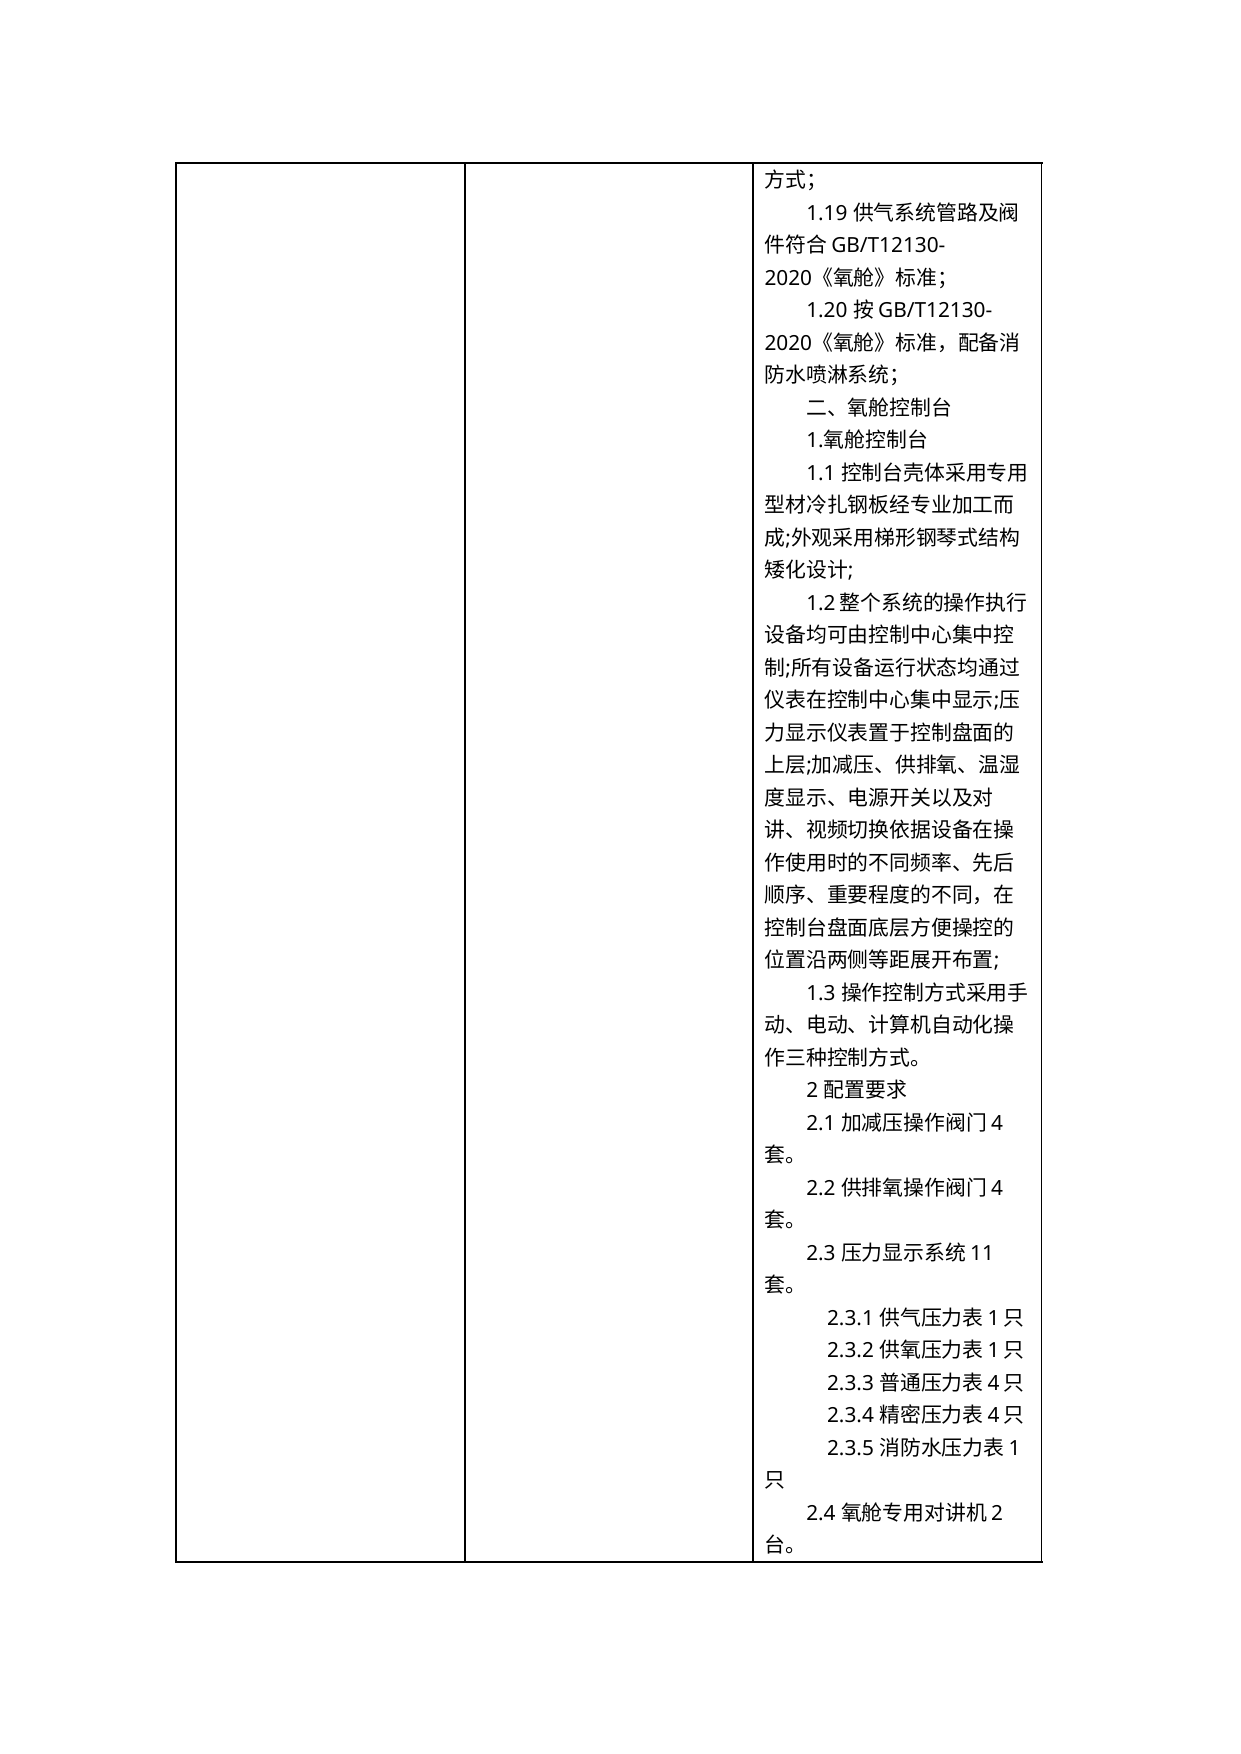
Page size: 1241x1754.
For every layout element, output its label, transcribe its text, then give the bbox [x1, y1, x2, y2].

table_cell [466, 164, 752, 1561]
table_cell 1 [177, 164, 464, 1561]
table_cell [754, 164, 1041, 1561]
